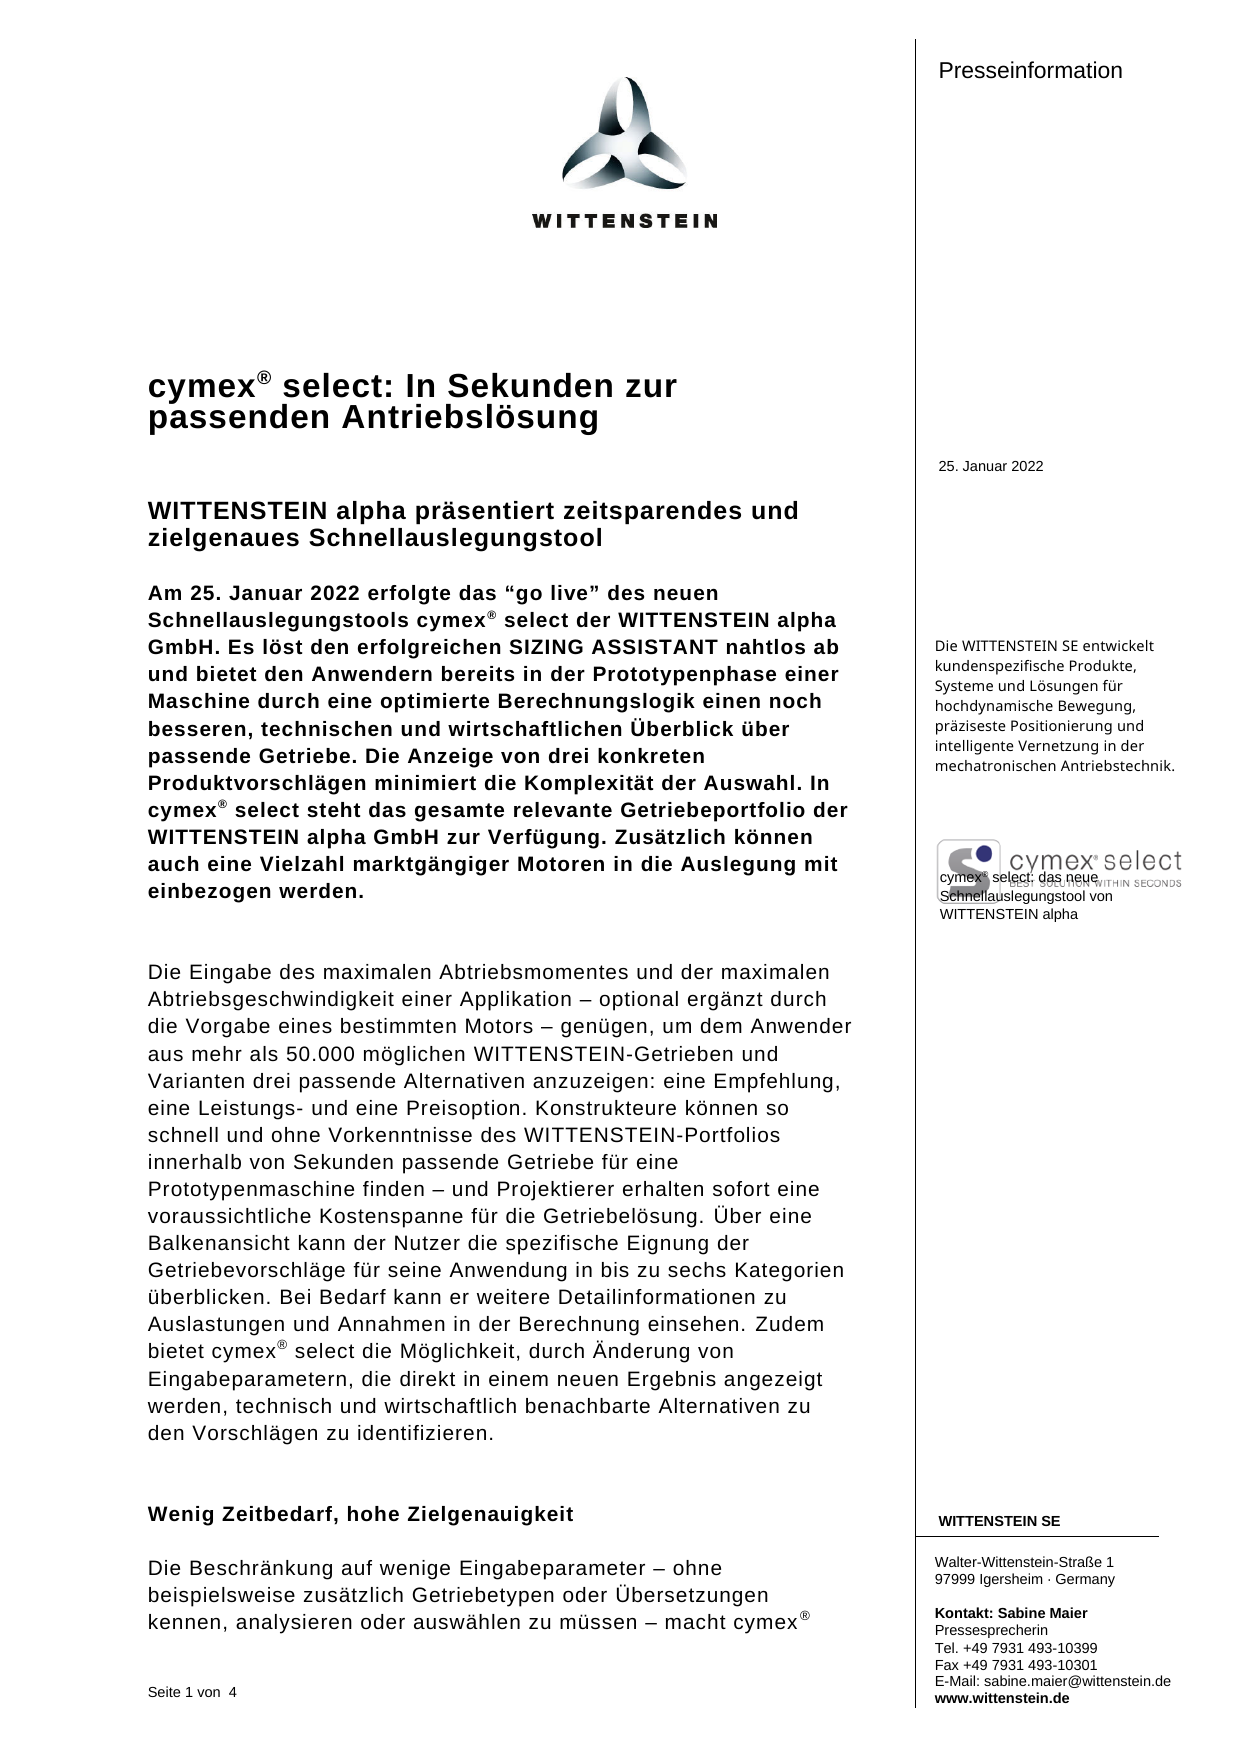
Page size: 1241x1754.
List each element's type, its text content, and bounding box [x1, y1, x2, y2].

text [148, 1554, 856, 1635]
text Am 25. Januar 2022 erfolgte das “go live” des neuen Schnellauslegungstools cymex® select der WITTENSTEIN alpha GmbH. Es löst den erfolgreichen SIZING ASSISTANT nahtlos ab und bietet den Anwendern bereits in der Prototypenphase einer Maschine durch eine optimierte Berechnungslogik einen noch besseren, technischen und wirtschaftlichen Überblick über passende Getriebe. Die Anzeige von drei konkreten Produktvorschlägen minimiert die Komplexität der Auswahl. In cymex® select steht das gesamte relevante Getriebeportfolio der WITTENSTEIN alpha GmbH zur Verfügung. Zusätzlich können auch eine Vielzahl marktgängiger Motoren in die Auslegung mit einbezogen werden. [148, 579, 856, 904]
text cymex® select: In Sekunden zur passenden Antriebslösung [148, 373, 856, 435]
text Wenig Zeitbedarf, hohe Zielgenauigkeit [148, 1500, 856, 1527]
picture [934, 835, 1187, 908]
text WITTENSTEIN alpha präsentiert zeitsparendes und zielgenaues Schnellauslegungstool [148, 498, 856, 552]
picture [532, 77, 717, 228]
text Die Eingabe des maximalen Abtriebsmomentes und der maximalen Abtriebsgeschwindigkeit einer Applikation – optional ergänzt durch die Vorgabe eines bestimmten Motors – genügen, um dem Anwender aus mehr als 50.000 möglichen WITTENSTEIN-Getrieben und Varianten drei passende Alternativen anzuzeigen: eine Empfehlung, eine Leistungs- und eine Preisoption. Konstrukteure können so schnell und ohne Vorkenntnisse des WITTENSTEIN-Portfolios innerhalb von Sekunden passende Getriebe für eine Prototypenmaschine finden – und Projektierer erhalten sofort eine voraussichtliche Kostenspanne für die Getriebelösung. Über eine Balkenansicht kann der Nutzer die spezifische Eignung der Getriebevorschläge für seine Anwendung in bis zu sechs Kategorien überblicken. Bei Bedarf kann er weitere Detailinformationen zu Auslastungen und Annahmen in der Berechnung einsehen. Zudem bietet cymex® select die Möglichkeit, durch Änderung von Eingabeparametern, die direkt in einem neuen Ergebnis angezeigt werden, technisch und wirtschaftlich benachbarte Alternativen zu den Vorschlägen zu identifizieren. [148, 958, 856, 1446]
